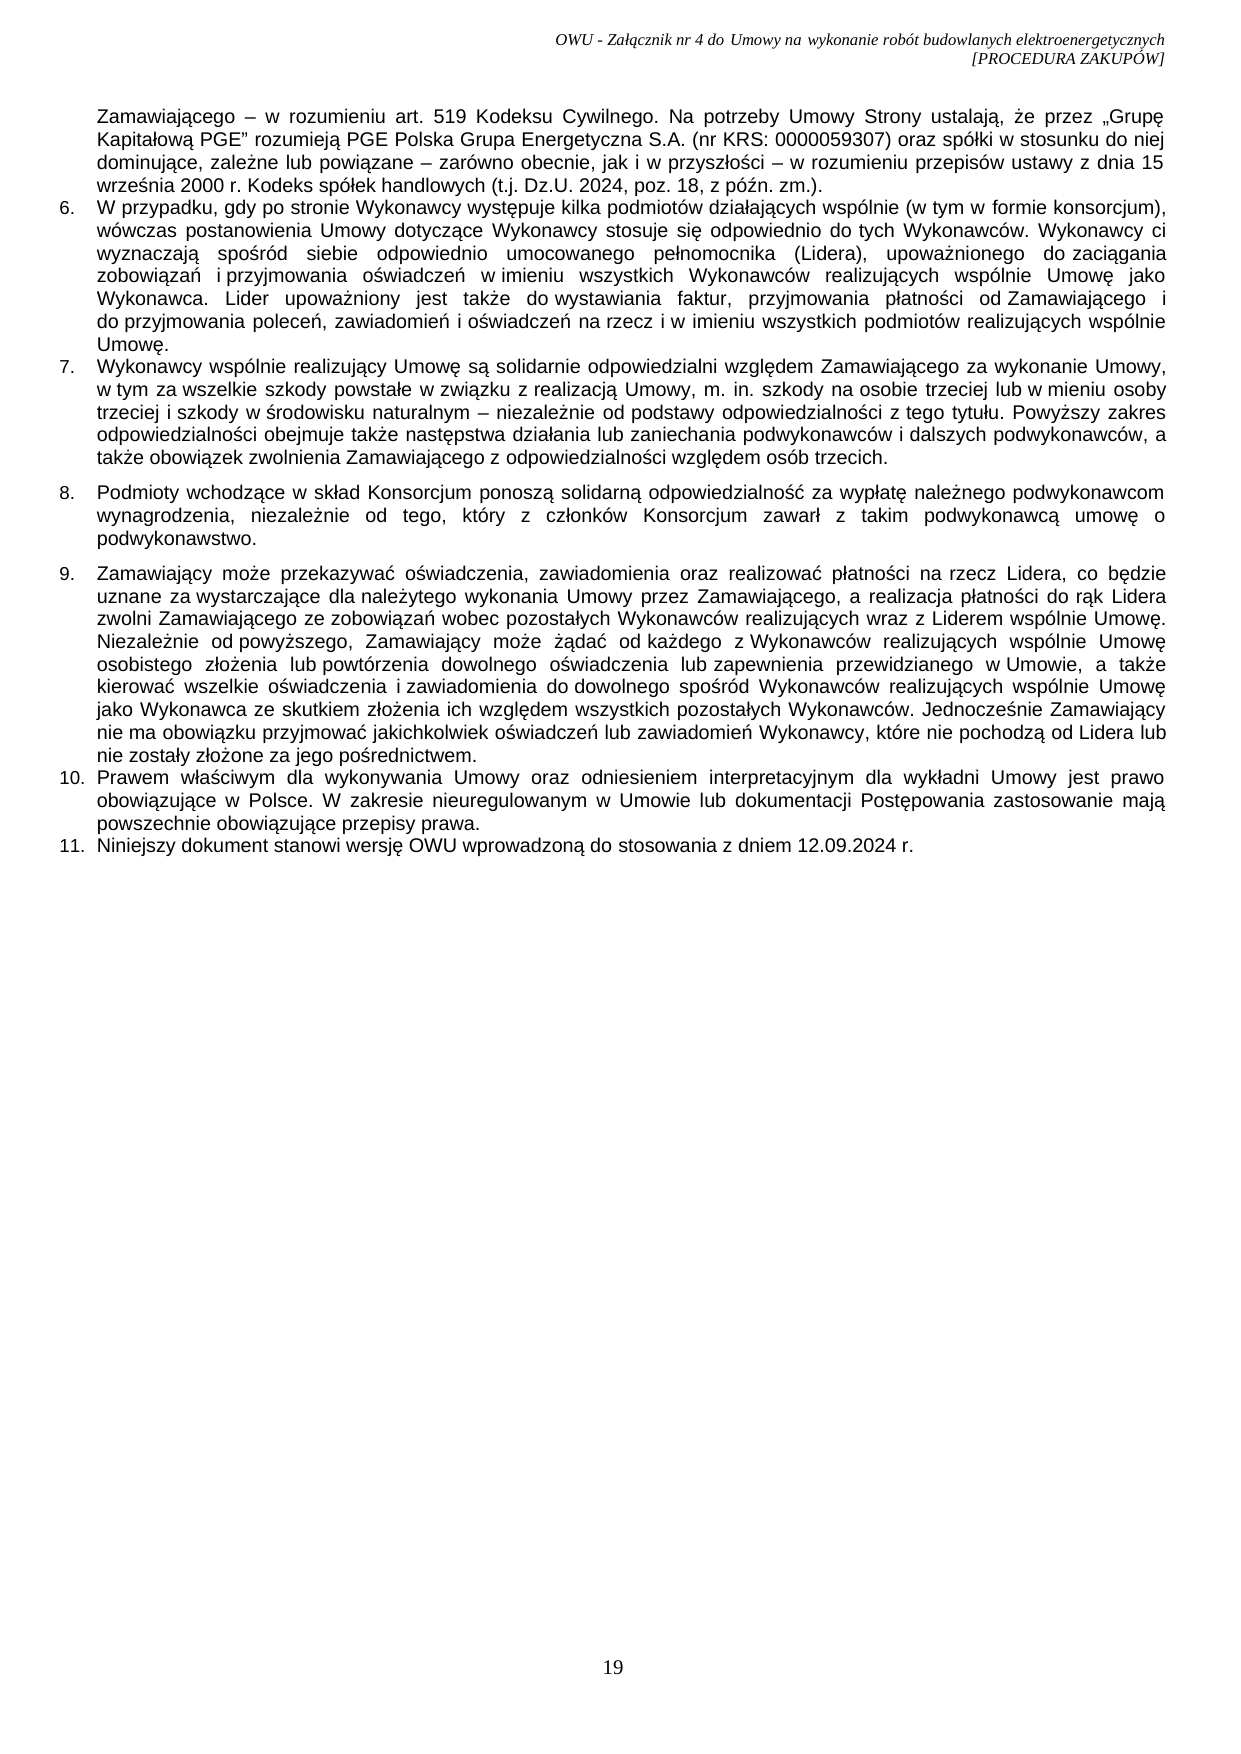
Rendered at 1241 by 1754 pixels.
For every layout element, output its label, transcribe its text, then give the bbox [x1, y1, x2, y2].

list Zamawiający może przekazywać oświadczenia, zawiadomienia oraz realizować płatności na rzecz Lidera, co będzie uznane za wystarczające dla należytego wykonania Umowy przez Zamawiającego, a realizacja płatności do rąk Lidera zwolni Zamawiającego ze zobowiązań wobec pozostałych Wykonawców realizujących wraz z Liderem wspólnie Umowę. Niezależnie od powyższego, Zamawiający może żądać od każdego z Wykonawców realizujących wspólnie Umowę osobistego złożenia lub powtórzenia dowolnego oświadczenia lub zapewnienia przewidzianego w Umowie, a także kierować wszelkie oświadczenia i zawiadomienia do dowolnego spośród Wykonawców realizujących wspólnie Umowę jako Wykonawca ze skutkiem złożenia ich względem wszystkich pozostałych Wykonawców. Jednocześnie Zamawiający nie ma obowiązku przyjmować jakichkolwiek oświadczeń lub zawiadomień Wykonawcy, które nie pochodzą od Lidera lub nie zostały złożone za jego pośrednictwem. [59, 562, 1167, 766]
list Prawem właściwym dla wykonywania Umowy oraz odniesieniem interpretacyjnym dla wykładni Umowy jest prawo obowiązujące w Polsce. W zakresie nieuregulowanym w Umowie lub dokumentacji Postępowania zastosowanie mają powszechnie obowiązujące przepisy prawa. [59, 766, 1167, 834]
list Wykonawcy wspólnie realizujący Umowę są solidarnie odpowiedzialni względem Zamawiającego za wykonanie Umowy, w tym za wszelkie szkody powstałe w związku z realizacją Umowy, m. in. szkody na osobie trzeciej lub w mieniu osoby trzeciej i szkody w środowisku naturalnym – niezależnie od podstawy odpowiedzialności z tego tytułu. Powyższy zakres odpowiedzialności obejmuje także następstwa działania lub zaniechania podwykonawców i dalszych podwykonawców, a także obowiązek zwolnienia Zamawiającego z odpowiedzialności względem osób trzecich. [59, 355, 1167, 469]
list W przypadku, gdy po stronie Wykonawcy występuje kilka podmiotów działających wspólnie (w tym w formie konsorcjum), wówczas postanowienia Umowy dotyczące Wykonawcy stosuje się odpowiednio do tych Wykonawców. Wykonawcy ci wyznaczają spośród siebie odpowiednio umocowanego pełnomocnika (Lidera), upoważnionego do zaciągania zobowiązań i przyjmowania oświadczeń w imieniu wszystkich Wykonawców realizujących wspólnie Umowę jako Wykonawca. Lider upoważniony jest także do wystawiania faktur, przyjmowania płatności od Zamawiającego i do przyjmowania poleceń, zawiadomień i oświadczeń na rzecz i w imieniu wszystkich podmiotów realizujących wspólnie Umowę. [59, 196, 1167, 355]
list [59, 105, 1167, 196]
list Niniejszy dokument stanowi wersję OWU wprowadzoną do stosowania z dniem 12.09.2024 r. [59, 834, 1167, 857]
list Podmioty wchodzące w skład Konsorcjum ponoszą solidarną odpowiedzialność za wypłatę należnego podwykonawcom wynagrodzenia, niezależnie od tego, który z członków Konsorcjum zawarł z takim podwykonawcą umowę o podwykonawstwo. [59, 481, 1167, 549]
